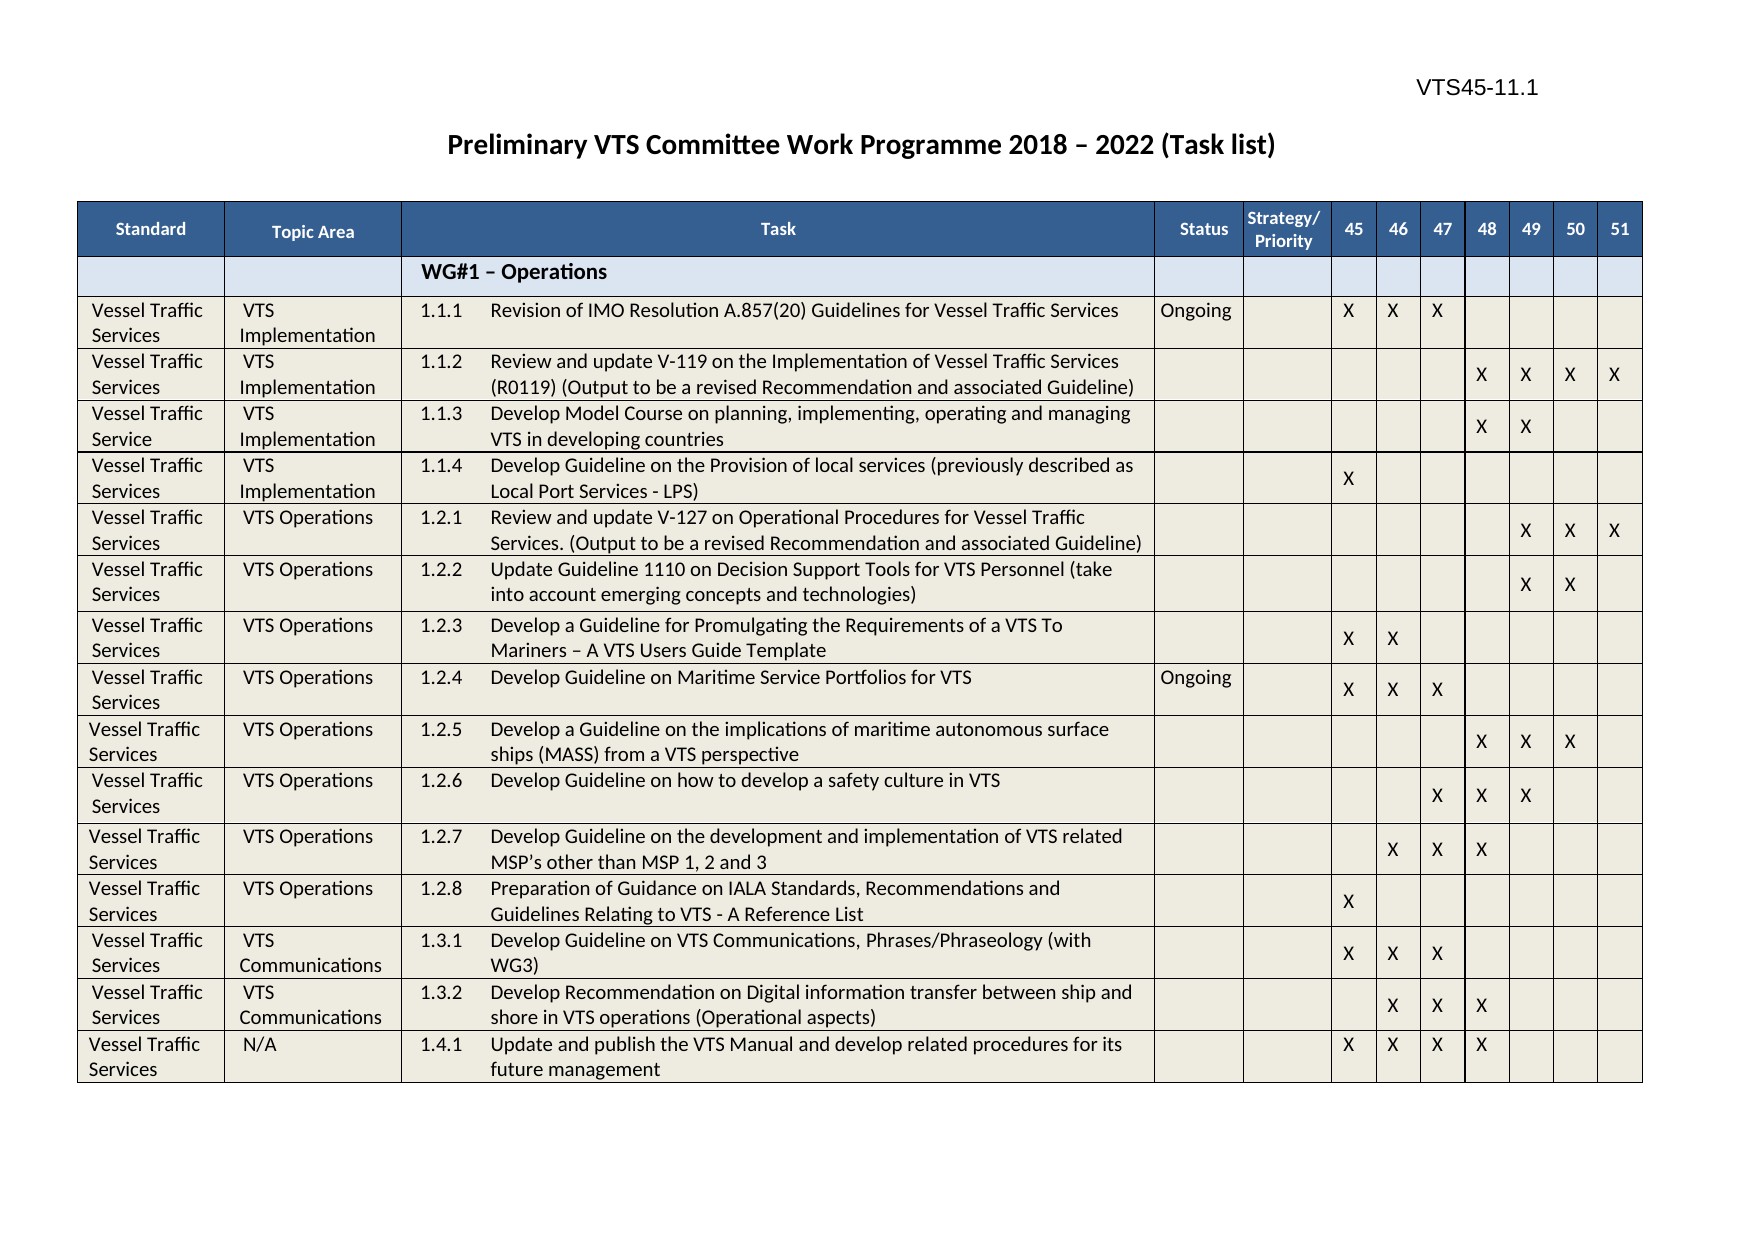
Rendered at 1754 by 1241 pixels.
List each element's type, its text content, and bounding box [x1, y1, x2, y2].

table_cell Vessel Traffic Services [78, 297, 224, 348]
table_cell X [1421, 1031, 1464, 1082]
table_cell X [1554, 716, 1597, 767]
table_cell [1244, 401, 1331, 451]
table_cell [1598, 927, 1642, 978]
table_cell X [1510, 556, 1553, 611]
table_cell X [1332, 612, 1376, 663]
table_cell [1377, 453, 1420, 503]
table_cell X [1377, 979, 1420, 1030]
table_cell VTS Operations [225, 504, 401, 555]
table_cell [1598, 979, 1642, 1030]
table_cell 1.1.2 Review and update V-119 on the Implementation of Vessel Traffic Services (R0119) (Output to be a revised Recommendation and associated Guideline) [402, 349, 1154, 399]
table_cell X [1332, 927, 1376, 978]
table_cell [1377, 556, 1420, 611]
table_cell [1598, 875, 1642, 926]
table_cell Vessel Traffic Services [78, 716, 224, 767]
table_cell [1244, 927, 1331, 978]
table_cell 1.3.2 Develop Recommendation on Digital information transfer between ship and shore in VTS operations (Operational aspects) [402, 979, 1154, 1030]
table_cell [1155, 716, 1243, 767]
table_cell X [1332, 1031, 1376, 1082]
text Preliminary VTS Committee Work Programme 2018 – 2022 (Task list) [89, 126, 1636, 162]
table_cell [1155, 556, 1243, 611]
table_cell Ongoing [1155, 297, 1243, 348]
table_cell [1554, 257, 1597, 296]
table_cell [1155, 927, 1243, 978]
table_cell X [1466, 979, 1509, 1030]
table_cell X [1421, 768, 1464, 822]
table_cell [1598, 257, 1642, 296]
table_header Status [1155, 202, 1243, 256]
table_cell [1421, 453, 1464, 503]
table_cell [1244, 257, 1331, 296]
table_cell [1155, 349, 1243, 399]
table_header 50 [1554, 202, 1597, 256]
table_cell Ongoing [1155, 664, 1243, 715]
table_cell [1377, 504, 1420, 555]
table_cell Vessel Traffic Services [78, 979, 224, 1030]
table_cell [1244, 875, 1331, 926]
table_cell X [1598, 504, 1642, 555]
table_cell [1554, 297, 1597, 348]
table_cell [1466, 556, 1509, 611]
table_cell [1421, 504, 1464, 555]
table_cell [1155, 612, 1243, 663]
table_cell VTS Operations [225, 875, 401, 926]
table_cell [1466, 453, 1509, 503]
table_cell X [1510, 768, 1553, 822]
table_cell [1332, 716, 1376, 767]
table_cell [1598, 824, 1642, 874]
table_cell 1.2.7 Develop Guideline on the development and implementation of VTS related MSP’s other than MSP 1, 2 and 3 [402, 824, 1154, 874]
table_cell X [1421, 824, 1464, 874]
table_cell [1554, 664, 1597, 715]
table_cell [1466, 504, 1509, 555]
table_cell X [1466, 1031, 1509, 1082]
table_cell Vessel Traffic Services [78, 927, 224, 978]
table_cell [1332, 768, 1376, 822]
table_cell [1421, 349, 1464, 399]
table_cell [1598, 664, 1642, 715]
table_cell X [1377, 824, 1420, 874]
table_cell X [1377, 612, 1420, 663]
table_cell [1554, 1031, 1597, 1082]
table_cell 1.3.1 Develop Guideline on VTS Communications, Phrases/Phraseology (with WG3) [402, 927, 1154, 978]
table_cell X [1466, 349, 1509, 399]
table_cell X [1377, 927, 1420, 978]
table_header Topic Area [225, 202, 401, 256]
table_cell [1155, 824, 1243, 874]
table_cell [1244, 979, 1331, 1030]
table_cell [1377, 768, 1420, 822]
table_cell [1244, 556, 1331, 611]
table_cell [1510, 297, 1553, 348]
table_header 49 [1510, 202, 1553, 256]
table_cell Vessel Traffic Service [78, 401, 224, 451]
table_cell VTS Operations [225, 716, 401, 767]
table_cell Vessel Traffic Services [78, 349, 224, 399]
table_cell [1466, 257, 1509, 296]
table_header 48 [1466, 202, 1509, 256]
table_cell [1598, 453, 1642, 503]
table_cell X [1332, 664, 1376, 715]
table_cell [1155, 257, 1243, 296]
table_cell [1155, 979, 1243, 1030]
table_cell VTS Implementation [225, 349, 401, 399]
table_cell [1554, 979, 1597, 1030]
table_cell [1598, 556, 1642, 611]
table_cell [1155, 1031, 1243, 1082]
table_cell [1244, 453, 1331, 503]
table_cell 1.1.3 Develop Model Course on planning, implementing, operating and managing VTS in developing countries [402, 401, 1154, 451]
table_cell [1155, 453, 1243, 503]
table_cell [1155, 504, 1243, 555]
table_cell [1554, 453, 1597, 503]
table_header Strategy/ Priority [1244, 202, 1331, 256]
table_cell X [1598, 349, 1642, 399]
table_header Task [402, 202, 1154, 256]
table_cell VTS Operations [225, 556, 401, 611]
table_cell VTS Operations [225, 824, 401, 874]
table_cell [1510, 875, 1553, 926]
table_cell VTS Operations [225, 612, 401, 663]
table_cell X [1510, 349, 1553, 399]
table_cell Vessel Traffic Services [78, 768, 224, 822]
table_cell [1554, 768, 1597, 822]
table_cell [1554, 401, 1597, 451]
table_cell X [1466, 401, 1509, 451]
table_cell [1244, 716, 1331, 767]
table_cell [1332, 349, 1376, 399]
table_cell X [1421, 297, 1464, 348]
table_cell [1377, 401, 1420, 451]
table_cell X [1466, 824, 1509, 874]
table_cell X [1554, 504, 1597, 555]
table_cell [1155, 401, 1243, 451]
table_cell 1.2.8 Preparation of Guidance on IALA Standards, Recommendations and Guidelines Relating to VTS - A Reference List [402, 875, 1154, 926]
table_cell VTS Implementation [225, 453, 401, 503]
table_cell X [1466, 768, 1509, 822]
table_cell [1421, 257, 1464, 296]
table_cell [1421, 716, 1464, 767]
table_cell [1332, 401, 1376, 451]
table_cell [1554, 824, 1597, 874]
table_cell [1421, 401, 1464, 451]
table_cell [1510, 257, 1553, 296]
table_cell [1377, 257, 1420, 296]
table_cell [1510, 612, 1553, 663]
table_header Standard [78, 202, 224, 256]
table_cell [1598, 716, 1642, 767]
table_cell [1244, 664, 1331, 715]
table_cell Vessel Traffic Services [78, 504, 224, 555]
table_cell [1510, 453, 1553, 503]
table_cell [1598, 612, 1642, 663]
table_cell [1332, 824, 1376, 874]
table_cell Vessel Traffic Services [78, 824, 224, 874]
table_cell [1244, 612, 1331, 663]
table_cell [1598, 1031, 1642, 1082]
table_header 46 [1377, 202, 1420, 256]
table_cell [1332, 504, 1376, 555]
table_cell [1244, 824, 1331, 874]
table_header 47 [1421, 202, 1464, 256]
table_cell 1.2.6 Develop Guideline on how to develop a safety culture in VTS [402, 768, 1154, 822]
table_cell X [1332, 875, 1376, 926]
table_cell [1510, 1031, 1553, 1082]
table_cell [1421, 875, 1464, 926]
table_cell Vessel Traffic Services [78, 1031, 224, 1082]
table_cell [1421, 556, 1464, 611]
table_cell X [1377, 664, 1420, 715]
table_cell X [1421, 979, 1464, 1030]
table_cell 1.2.4 Develop Guideline on Maritime Service Portfolios for VTS [402, 664, 1154, 715]
table_cell X [1332, 297, 1376, 348]
table_cell [1155, 768, 1243, 822]
table_cell 1.2.5 Develop a Guideline on the implications of maritime autonomous surface ships (MASS) from a VTS perspective [402, 716, 1154, 767]
table_cell [1244, 1031, 1331, 1082]
table_cell VTS Implementation [225, 297, 401, 348]
table_cell X [1510, 401, 1553, 451]
table_cell X [1377, 297, 1420, 348]
table_cell 1.1.1 Revision of IMO Resolution A.857(20) Guidelines for Vessel Traffic Services [402, 297, 1154, 348]
table_header 45 [1332, 202, 1376, 256]
table_cell [1598, 297, 1642, 348]
table_cell 1.4.1 Update and publish the VTS Manual and develop related procedures for its future management [402, 1031, 1154, 1082]
table_cell [1244, 504, 1331, 555]
table_cell Vessel Traffic Services [78, 875, 224, 926]
table_cell X [1332, 453, 1376, 503]
table_cell [1466, 297, 1509, 348]
table_cell Vessel Traffic Services [78, 556, 224, 611]
table_cell X [1554, 556, 1597, 611]
table_cell VTS Communications [225, 979, 401, 1030]
table_cell VTS Implementation [225, 401, 401, 451]
table_cell [78, 257, 224, 296]
table_cell [1377, 875, 1420, 926]
table_cell Vessel Traffic Services [78, 612, 224, 663]
table_cell [1598, 768, 1642, 822]
table_cell [1466, 875, 1509, 926]
table_cell X [1554, 349, 1597, 399]
table_cell [225, 257, 401, 296]
table_cell [1510, 927, 1553, 978]
table_cell X [1466, 716, 1509, 767]
table_cell [1466, 612, 1509, 663]
table_cell [1244, 768, 1331, 822]
table_cell [1332, 979, 1376, 1030]
table_cell [1244, 349, 1331, 399]
table_cell [1466, 664, 1509, 715]
table_cell 1.2.2 Update Guideline 1110 on Decision Support Tools for VTS Personnel (take into account emerging concepts and technologies) [402, 556, 1154, 611]
table_cell [1554, 927, 1597, 978]
table_cell [1421, 612, 1464, 663]
table_cell 1.1.4 Develop Guideline on the Provision of local services (previously described as Local Port Services - LPS) [402, 453, 1154, 503]
table_cell [1466, 927, 1509, 978]
table_cell Vessel Traffic Services [78, 453, 224, 503]
table_cell X [1421, 927, 1464, 978]
table_cell N/A [225, 1031, 401, 1082]
table_cell 1.2.1 Review and update V-127 on Operational Procedures for Vessel Traffic Services. (Output to be a revised Recommendation and associated Guideline) [402, 504, 1154, 555]
table_header 51 [1598, 202, 1642, 256]
table_cell VTS Operations [225, 664, 401, 715]
table_cell X [1510, 716, 1553, 767]
table_cell [1554, 875, 1597, 926]
table_cell VTS Communications [225, 927, 401, 978]
table_cell 1.2.3 Develop a Guideline for Promulgating the Requirements of a VTS To Mariners – A VTS Users Guide Template [402, 612, 1154, 663]
table_cell [1377, 349, 1420, 399]
table_cell [1598, 401, 1642, 451]
table_cell [1510, 824, 1553, 874]
table_cell X [1421, 664, 1464, 715]
table_cell [1510, 664, 1553, 715]
table_cell [1510, 979, 1553, 1030]
table_cell [1244, 297, 1331, 348]
table_cell [1554, 612, 1597, 663]
table_cell WG#1 – Operations [402, 257, 1154, 296]
table_cell X [1377, 1031, 1420, 1082]
table_cell [1155, 875, 1243, 926]
table_cell [1332, 257, 1376, 296]
table_cell X [1510, 504, 1553, 555]
table_cell [1332, 556, 1376, 611]
table_cell VTS Operations [225, 768, 401, 822]
table_cell Vessel Traffic Services [78, 664, 224, 715]
table_cell [1377, 716, 1420, 767]
